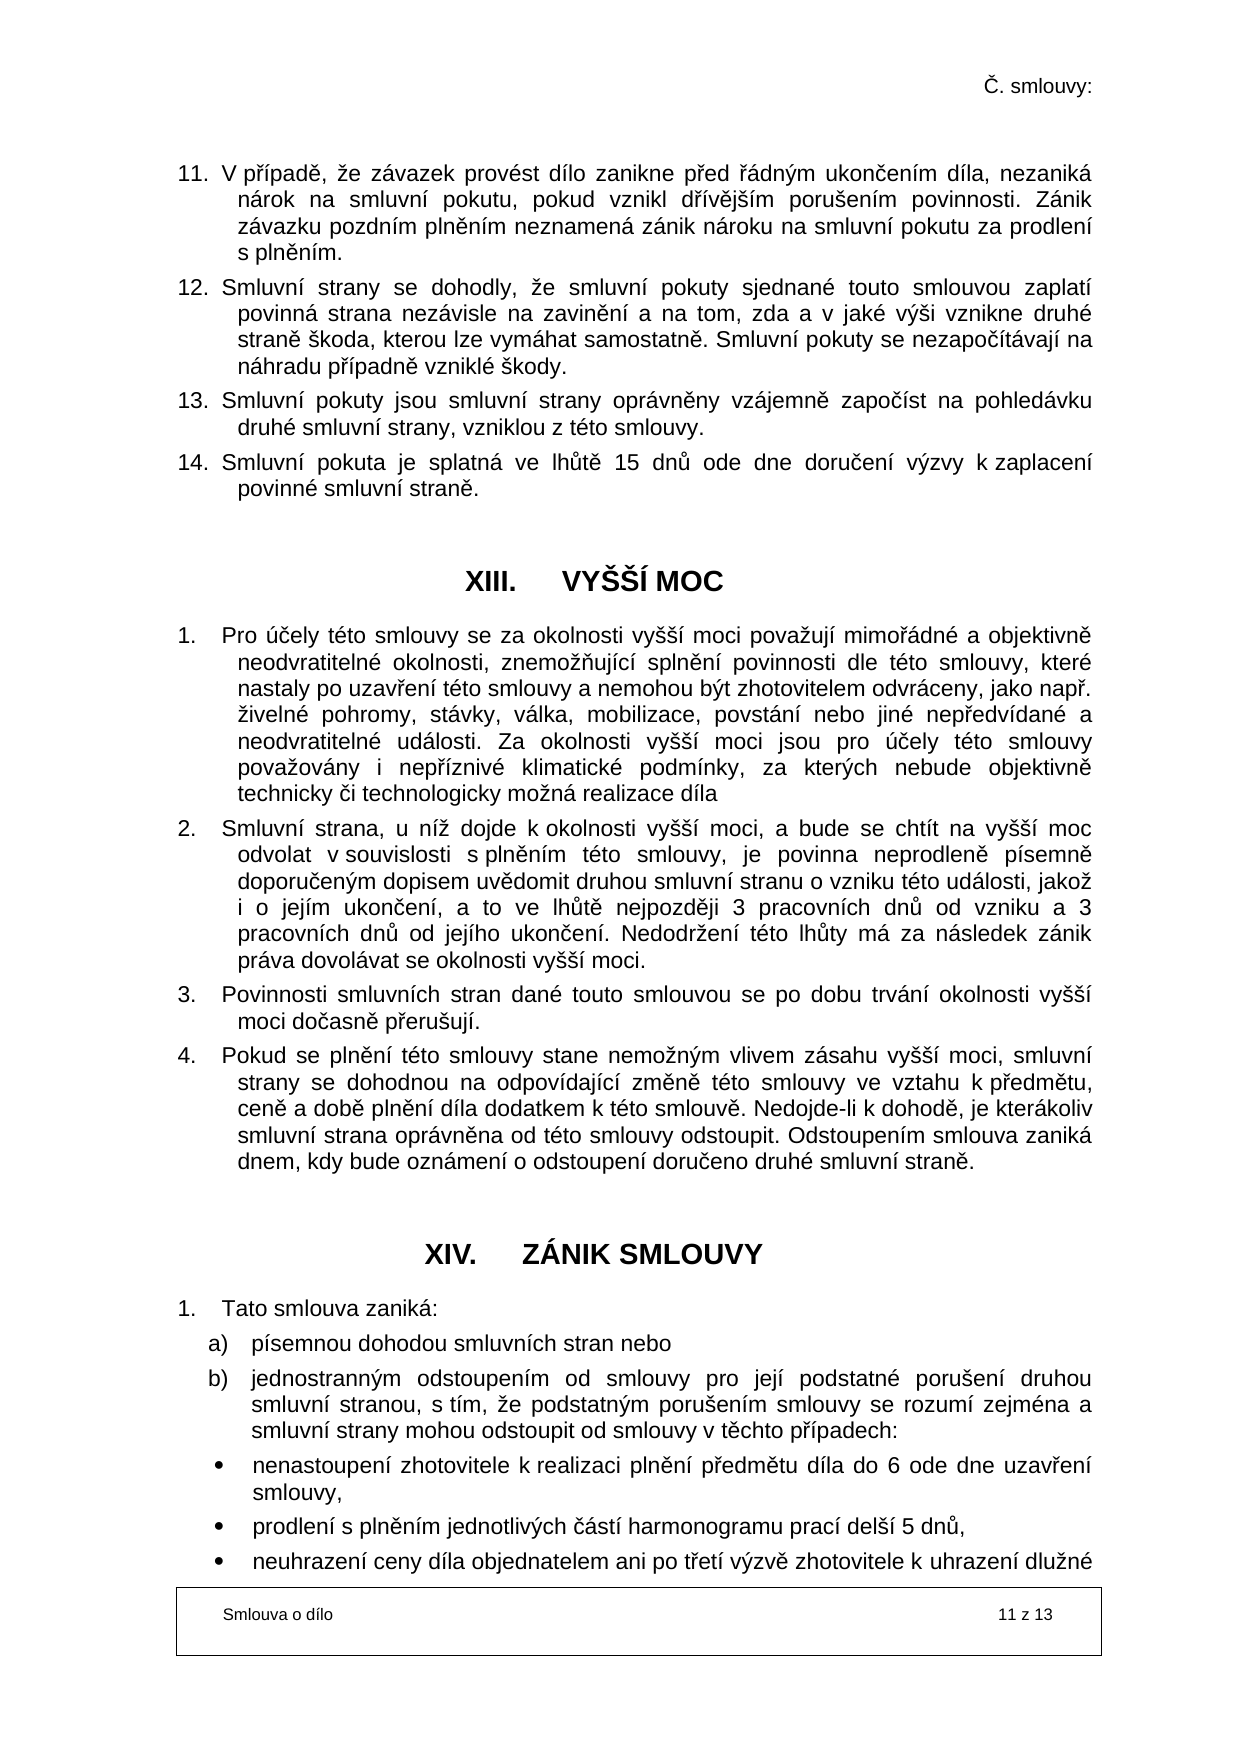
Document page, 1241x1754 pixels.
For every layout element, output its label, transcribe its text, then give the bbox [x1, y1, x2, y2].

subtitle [215, 1548, 1093, 1574]
text b) jednostranným odstoupením od smlouvy pro její podstatné porušení druhou smluvní stranou, s tím, že podstatným porušením smlouvy se rozumí zejména a smluvní strany mohou odstoupit od smlouvy v těchto případech: [208, 1365, 1093, 1444]
subtitle 2. Smluvní strana, u níž dojde k okolnosti vyšší moci, a bude se chtít na vyšší moc odvolat v souvislosti s plněním této smlouvy, je povinna neprodleně písemně doporučeným dopisem uvědomit druhou smluvní stranu o vzniku této události, jakož i o jejím ukončení, a to ve lhůtě nejpozději 3 pracovních dnů od vzniku a 3 pracovních dnů od jejího ukončení. Nedodržení této lhůty má za následek zánik práva dovolávat se okolnosti vyšší moci. [177, 815, 1093, 973]
subtitle prodlení s plněním jednotlivých částí harmonogramu prací delší 5 dnů, [215, 1513, 1093, 1539]
subtitle 12. Smluvní strany se dohodly, že smluvní pokuty sjednané touto smlouvou zaplatí povinná strana nezávisle na zavinění a na tom, zda a v jaké výši vznikne druhé straně škoda, kterou lze vymáhat samostatně. Smluvní pokuty se nezapočítávají na náhradu případně vzniklé škody. [177, 274, 1093, 379]
subtitle nenastoupení zhotovitele k realizaci plnění předmětu díla do 6 ode dne uzavření smlouvy, [215, 1452, 1093, 1505]
subtitle 11. V případě, že závazek provést dílo zanikne před řádným ukončením díla, nezaniká nárok na smluvní pokutu, pokud vznikl dřívějším porušením povinnosti. Zánik závazku pozdním plněním neznamená zánik nároku na smluvní pokutu za prodlení s plněním. [177, 160, 1093, 265]
subtitle 14. Smluvní pokuta je splatná ve lhůtě 15 dnů ode dne doručení výzvy k zaplacení povinné smluvní straně. [177, 448, 1093, 501]
subtitle VYŠŠÍ MOC [148, 564, 1093, 597]
subtitle 4. Pokud se plnění této smlouvy stane nemožným vlivem zásahu vyšší moci, smluvní strany se dohodnou na odpovídající změně této smlouvy ve vztahu k předmětu, ceně a době plnění díla dodatkem k této smlouvě. Nedojde-li k dohodě, je kterákoliv smluvní strana oprávněna od této smlouvy odstoupit. Odstoupením smlouva zaniká dnem, kdy bude oznámení o odstoupení doručeno druhé smluvní straně. [177, 1042, 1093, 1174]
text a) písemnou dohodou smluvních stran nebo [208, 1330, 1093, 1356]
subtitle ZÁNIK SMLOUVY [148, 1237, 1093, 1270]
subtitle 13. Smluvní pokuty jsou smluvní strany oprávněny vzájemně započíst na pohledávku druhé smluvní strany, vzniklou z této smlouvy. [177, 387, 1093, 440]
subtitle 1. Pro účely této smlouvy se za okolnosti vyšší moci považují mimořádné a objektivně neodvratitelné okolnosti, znemožňující splnění povinnosti dle této smlouvy, které nastaly po uzavření této smlouvy a nemohou být zhotovitelem odvráceny, jako např. živelné pohromy, stávky, válka, mobilizace, povstání nebo jiné nepředvídané a neodvratitelné události. Za okolnosti vyšší moci jsou pro účely této smlouvy považovány i nepříznivé klimatické podmínky, za kterých nebude objektivně technicky či technologicky možná realizace díla [177, 622, 1093, 807]
subtitle 3. Povinnosti smluvních stran dané touto smlouvou se po dobu trvání okolnosti vyšší moci dočasně přerušují. [177, 981, 1093, 1034]
subtitle 1. Tato smlouva zaniká: [177, 1295, 1093, 1322]
